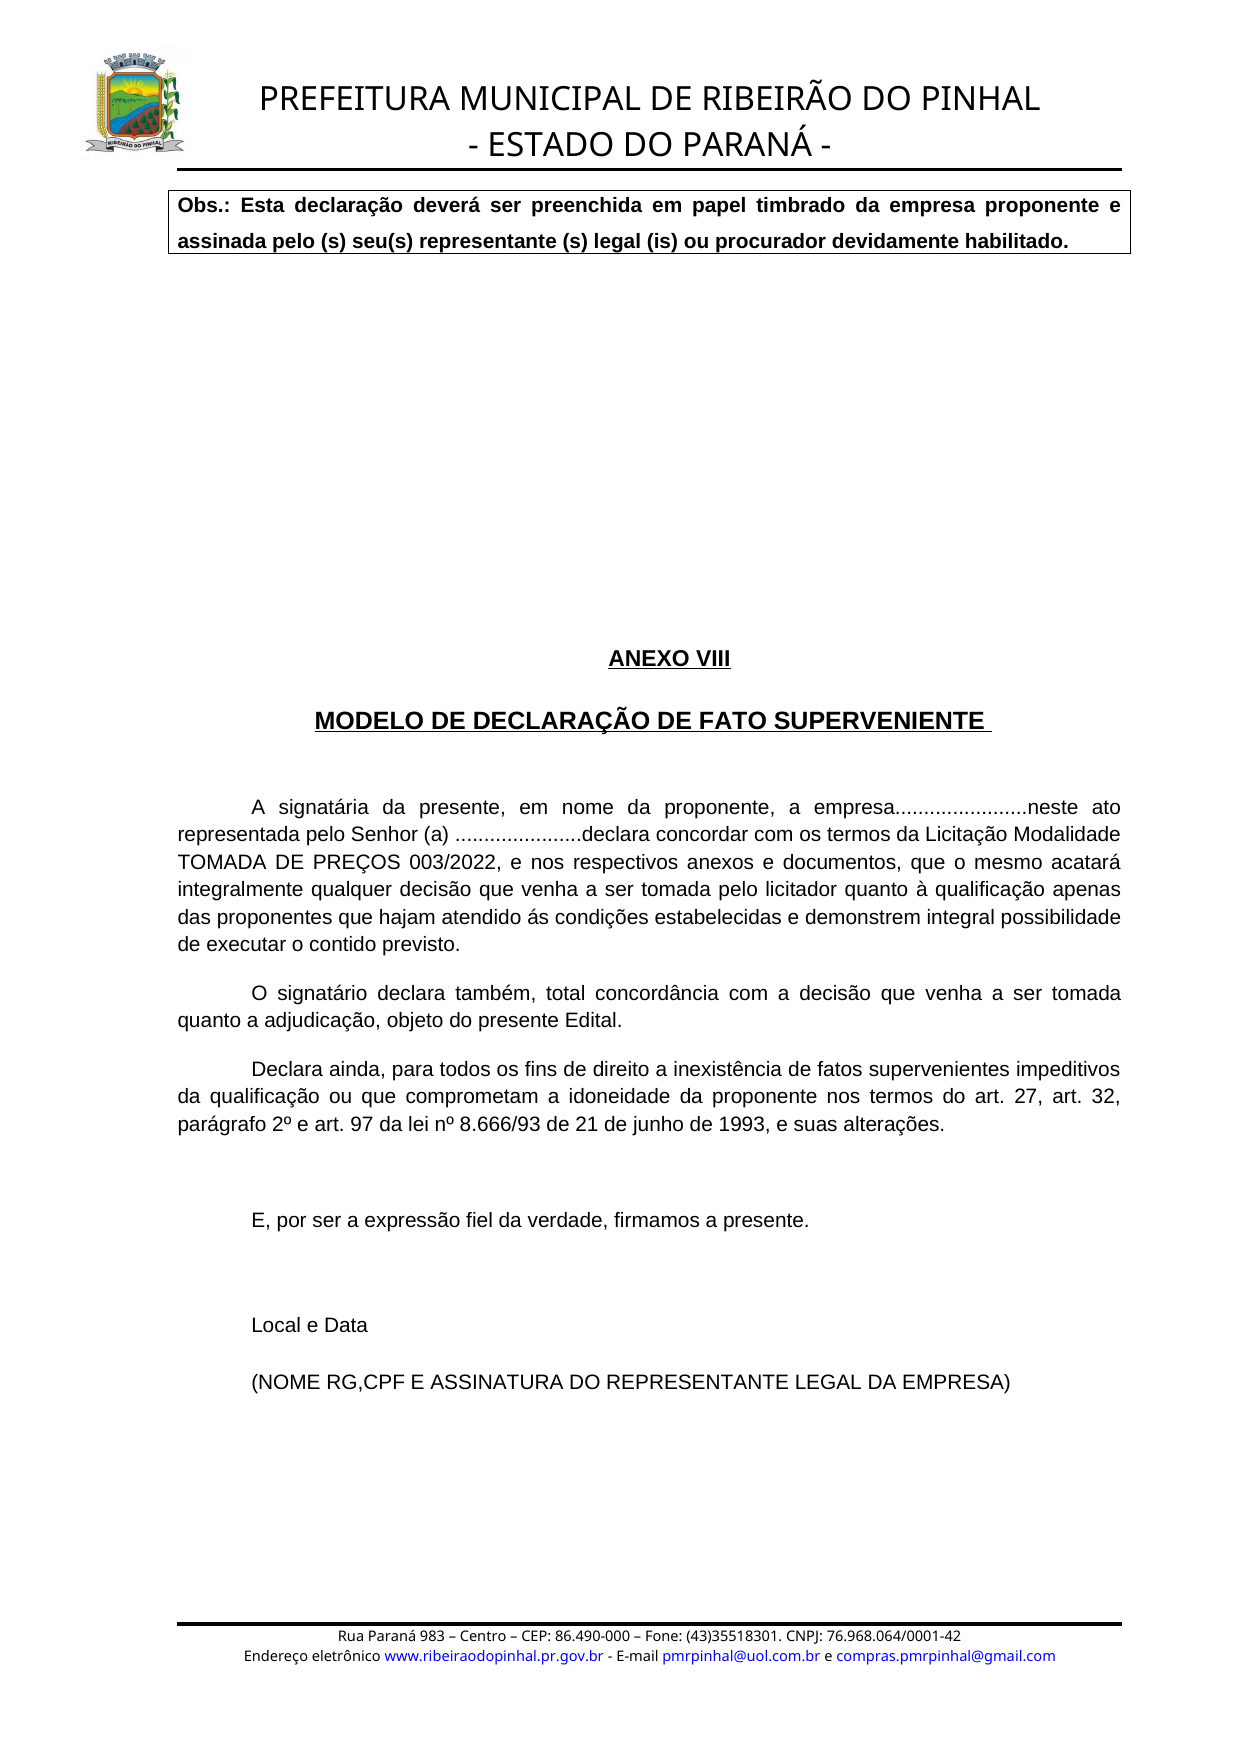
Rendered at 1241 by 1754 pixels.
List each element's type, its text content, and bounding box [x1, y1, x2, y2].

text Local e Data [177, 1313, 1122, 1337]
text Declara ainda, para todos os fins de direito a inexistência de fatos supervenientes impeditivos da qualificação ou que comprometam a idoneidade da proponente nos termos do art. 27, art. 32, parágrafo 2º e art. 97 da lei nº 8.666/93 de 21 de junho de 1993, e suas alterações. [177, 1056, 1122, 1135]
text E, por ser a expressão fiel da verdade, firmamos a presente. [177, 1208, 1122, 1232]
text (NOME RG,CPF E ASSINATURA DO REPRESENTANTE LEGAL DA EMPRESA) [177, 1370, 1122, 1394]
subtitle MODELO DE DECLARAÇÃO DE FATO SUPERVENIENTE [177, 706, 1122, 734]
text O signatário declara também, total concordância com a decisão que venha a ser tomada quanto a adjudicação, objeto do presente Edital. [177, 981, 1122, 1032]
text Obs.: Esta declaração deverá ser preenchida em papel timbrado da empresa proponente e assinada pelo (s) seu(s) representante (s) legal (is) ou procurador devidamente habilitado. [169, 191, 1130, 253]
picture [79, 45, 192, 160]
text ANEXO VIII [177, 645, 1161, 672]
text A signatária da presente, em nome da proponente, a empresa.......................neste ato representada pelo Senhor (a) ......................declara concordar com os termos da Licitação Modalidade TOMADA DE PREÇOS 003/2022, e nos respectivos anexos e documentos, que o mesmo acatará integralmente qualquer decisão que venha a ser tomada pelo licitador quanto à qualificação apenas das proponentes que hajam atendido ás condições estabelecidas e demonstrem integral possibilidade de executar o contido previsto. [177, 795, 1122, 956]
